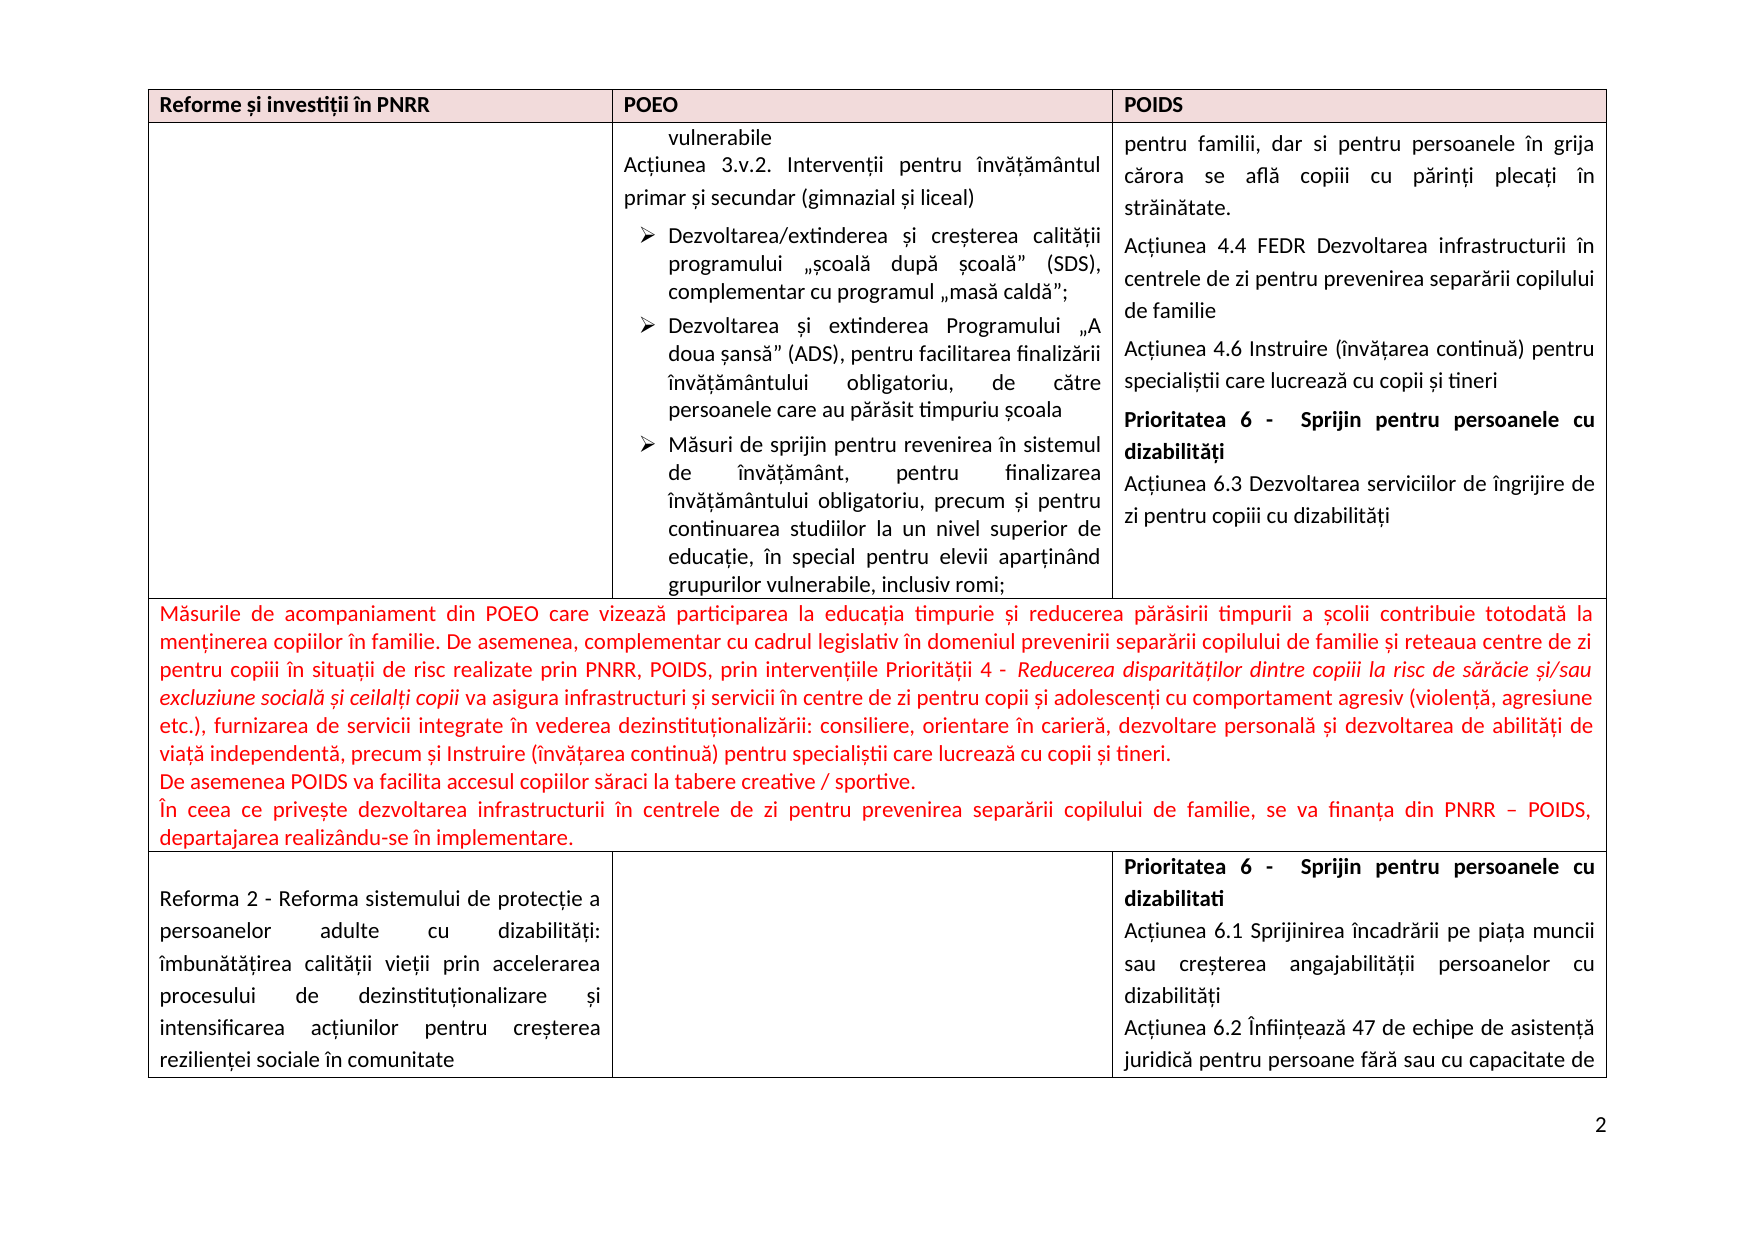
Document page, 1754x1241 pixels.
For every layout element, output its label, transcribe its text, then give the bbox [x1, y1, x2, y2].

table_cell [1113, 852, 1606, 1077]
table_cell Măsurile de acompaniament din POEO care vizează participarea la educația timpurie și reducerea părăsirii timpurii a școlii contribuie totodată la menținerea copiilor în familie. De asemenea, complementar cu cadrul legislativ în domeniul prevenirii separării copilului de familie și reteaua centre de zi pentru copiii în situații de risc realizate prin PNRR, POIDS, prin intervențiile Priorității 4 - Reducerea disparităților dintre copiii la risc de sărăcie și/sau excluziune socială și ceilalți copii va asigura infrastructuri și servicii în centre de zi pentru copii și adolescenți cu comportament agresiv (violență, agresiune etc.), furnizarea de servicii integrate în vederea dezinstituționalizării: consiliere, orientare în carieră, dezvoltare personală și dezvoltarea de abilități de viață independentă, precum și Instruire (învățarea continuă) pentru specialiștii care lucrează cu copii și tineri. De asemenea POIDS va facilita accesul copiilor săraci la tabere creative / sportive. În ceea ce privește dezvoltarea infrastructurii în centrele de zi pentru prevenirea separării copilului de familie, se va finanța din PNRR – POIDS, departajarea realizându-se în implementare. [149, 599, 1606, 851]
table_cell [613, 123, 1112, 598]
table_header POIDS [1113, 90, 1606, 122]
table_cell [613, 852, 1112, 1077]
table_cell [149, 852, 612, 1077]
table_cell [149, 123, 612, 598]
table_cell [1113, 123, 1606, 598]
table_header POEO [613, 90, 1112, 122]
table_header Reforme și investiții în PNRR [149, 90, 612, 122]
